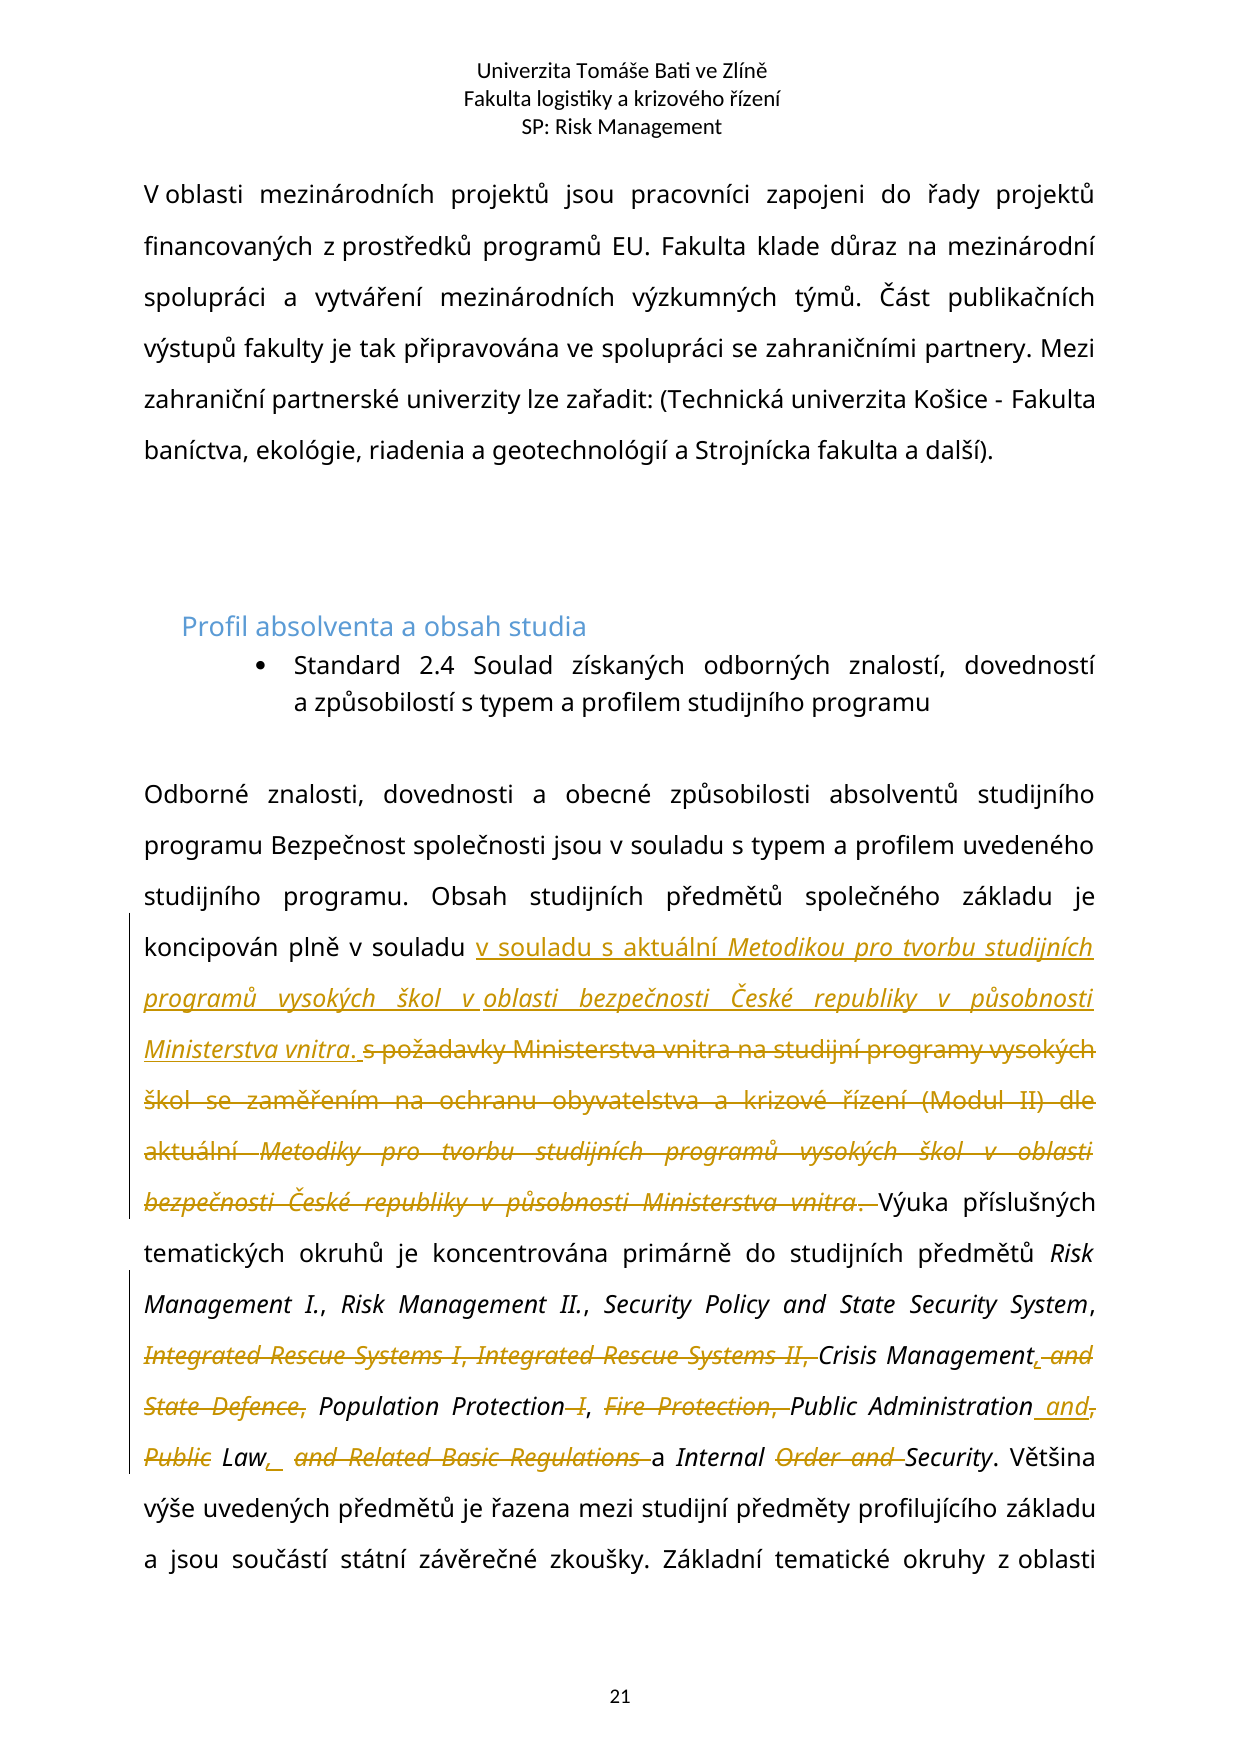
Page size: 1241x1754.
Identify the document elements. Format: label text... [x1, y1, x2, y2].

subtitle Profil absolventa a obsah studia [181, 608, 1096, 644]
text V oblasti mezinárodních projektů jsou pracovníci zapojeni do řady projektů financovaných z prostředků programů EU. Fakulta klade důraz na mezinárodní spolupráci a vytváření mezinárodních výzkumných týmů. Část publikačních výstupů fakulty je tak připravována ve spolupráci se zahraničními partnery. Mezi zahraniční partnerské univerzity lze zařadit: (Technická univerzita Košice - Fakulta baníctva, ekológie, riadenia a geotechnológií a Strojnícka fakulta a další). [143, 177, 1096, 466]
subtitle Standard 2.4 Soulad získaných odborných znalostí, dovedností a způsobilostí s typem a profilem studijního programu [256, 647, 1096, 718]
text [143, 1103, 1096, 1576]
